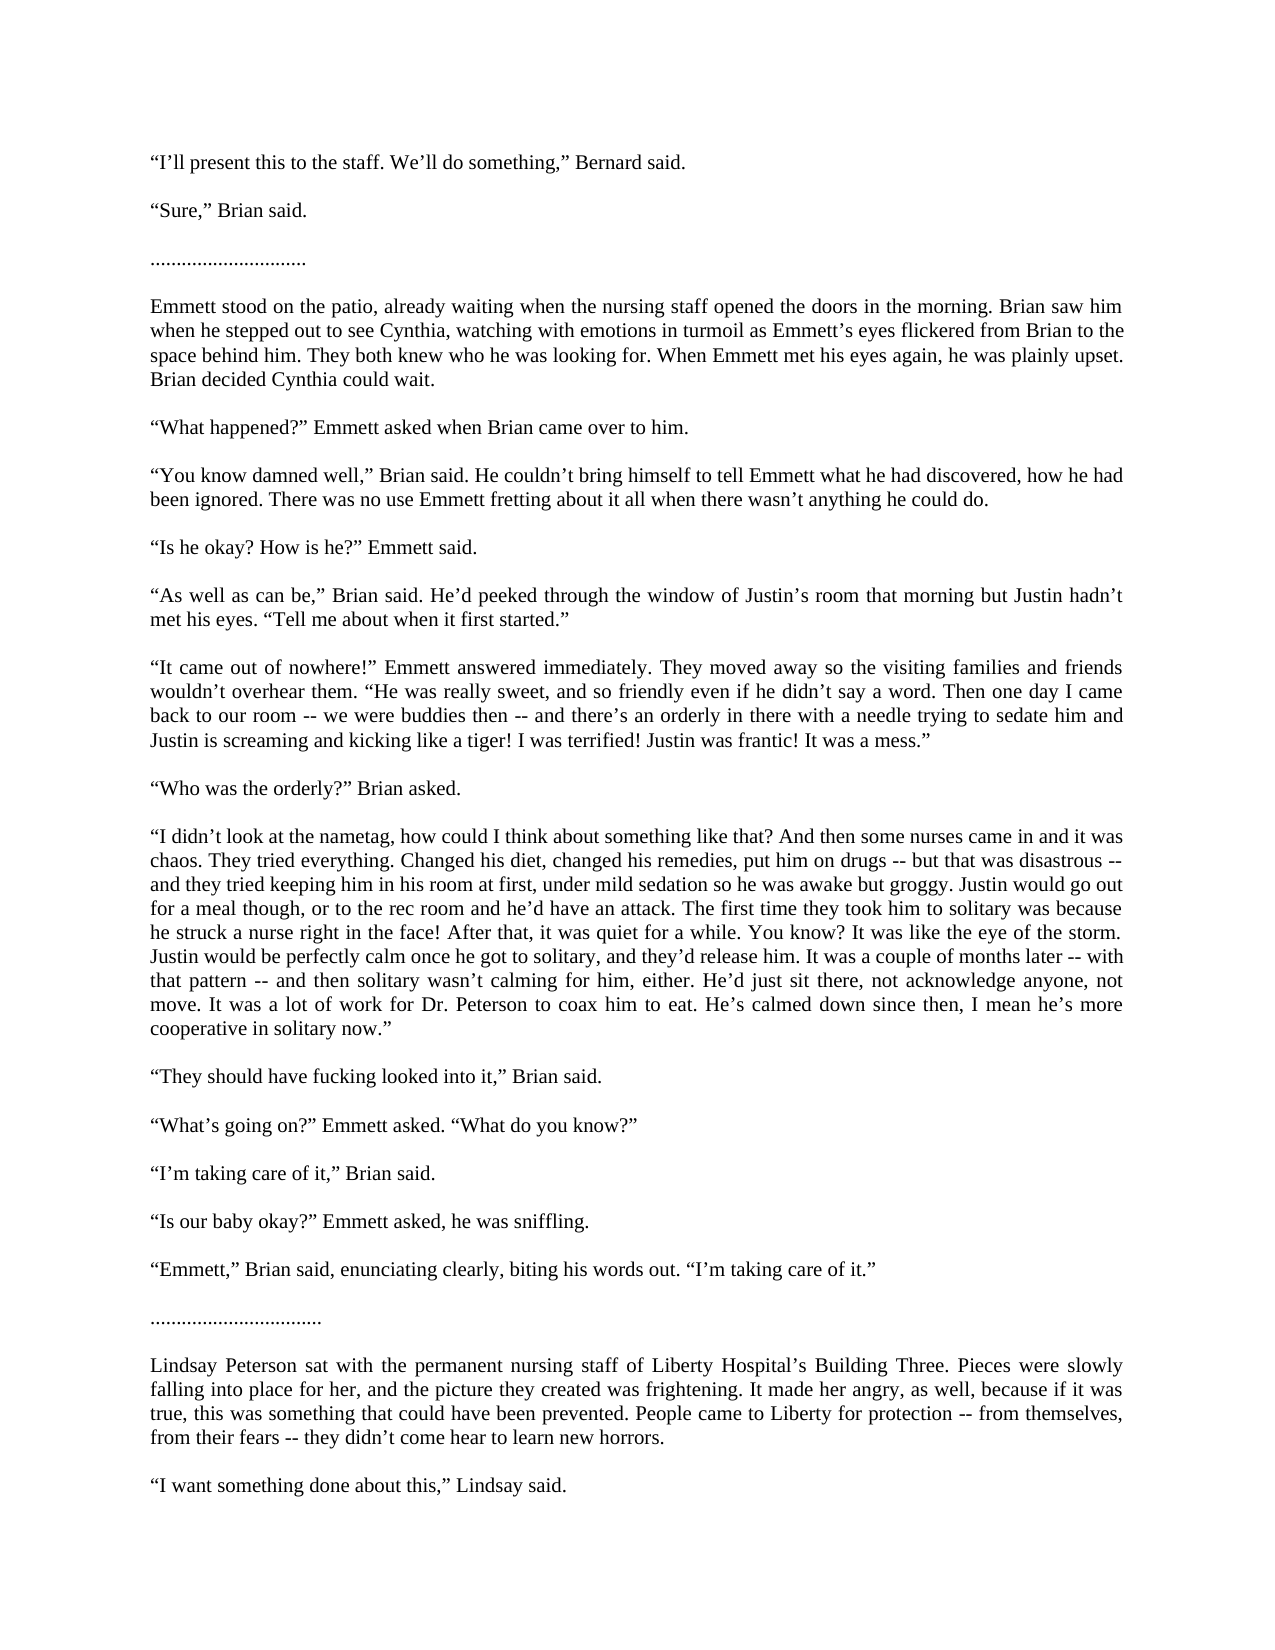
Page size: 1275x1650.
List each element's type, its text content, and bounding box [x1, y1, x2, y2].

text “What happened?” Emmett asked when Brian came over to him. [150, 415, 1125, 439]
text “Is he okay? How is he?” Emmett said. [150, 535, 1125, 559]
text “It came out of nowhere!” Emmett answered immediately. They moved away so the visiting families and friends wouldn’t overhear them. “He was really sweet, and so friendly even if he didn’t say a word. Then one day I came back to our room -- we were buddies then -- and there’s an orderly in there with a needle trying to sedate him and Justin is screaming and kicking like a tiger! I was terrified! Justin was frantic! It was a mess.” [150, 655, 1125, 752]
text “I didn’t look at the nametag, how could I think about something like that? And then some nurses came in and it was chaos. They tried everything. Changed his diet, changed his remedies, put him on drugs -- but that was disastrous -- and they tried keeping him in his room at first, under mild sedation so he was awake but groggy. Justin would go out for a meal though, or to the rec room and he’d have an attack. The first time they took him to solitary was because he struck a nurse right in the face! After that, it was quiet for a while. You know? It was like the eye of the storm. Justin would be perfectly calm once he got to solitary, and they’d release him. It was a couple of months later -- with that pattern -- and then solitary wasn’t calming for him, either. He’d just sit there, not acknowledge anyone, not move. It was a lot of work for Dr. Peterson to coax him to eat. He’s calmed down since then, I mean he’s more cooperative in solitary now.” [150, 824, 1125, 1040]
text “I’ll present this to the staff. We’ll do something,” Bernard said. [150, 150, 1125, 174]
text ................................. [150, 1305, 1125, 1329]
text Emmett stood on the patio, already waiting when the nursing staff opened the doors in the morning. Brian saw him when he stepped out to see Cynthia, watching with emotions in turmoil as Emmett’s eyes flickered from Brian to the space behind him. They both knew who he was looking for. When Emmett met his eyes again, he was plainly upset. Brian decided Cynthia could wait. [150, 294, 1125, 391]
text “Sure,” Brian said. [150, 198, 1125, 222]
text .............................. [150, 246, 1125, 270]
text “Is our baby okay?” Emmett asked, he was sniffling. [150, 1209, 1125, 1233]
text “They should have fucking looked into it,” Brian said. [150, 1064, 1125, 1088]
text “What’s going on?” Emmett asked. “What do you know?” [150, 1112, 1125, 1137]
text “I want something done about this,” Lindsay said. [150, 1473, 1125, 1497]
text Lindsay Peterson sat with the permanent nursing staff of Liberty Hospital’s Building Three. Pieces were slowly falling into place for her, and the picture they created was frightening. It made her angry, as well, because if it was true, this was something that could have been prevented. People came to Liberty for protection -- from themselves, from their fears -- they didn’t come hear to learn new horrors. [150, 1353, 1125, 1449]
text “As well as can be,” Brian said. He’d peeked through the window of Justin’s room that morning but Justin hadn’t met his eyes. “Tell me about when it first started.” [150, 583, 1125, 631]
text “Who was the orderly?” Brian asked. [150, 776, 1125, 800]
text “Emmett,” Brian said, enunciating clearly, biting his words out. “I’m taking care of it.” [150, 1257, 1125, 1281]
text “I’m taking care of it,” Brian said. [150, 1161, 1125, 1185]
text “You know damned well,” Brian said. He couldn’t bring himself to tell Emmett what he had discovered, how he had been ignored. There was no use Emmett fretting about it all when there wasn’t anything he could do. [150, 463, 1125, 511]
